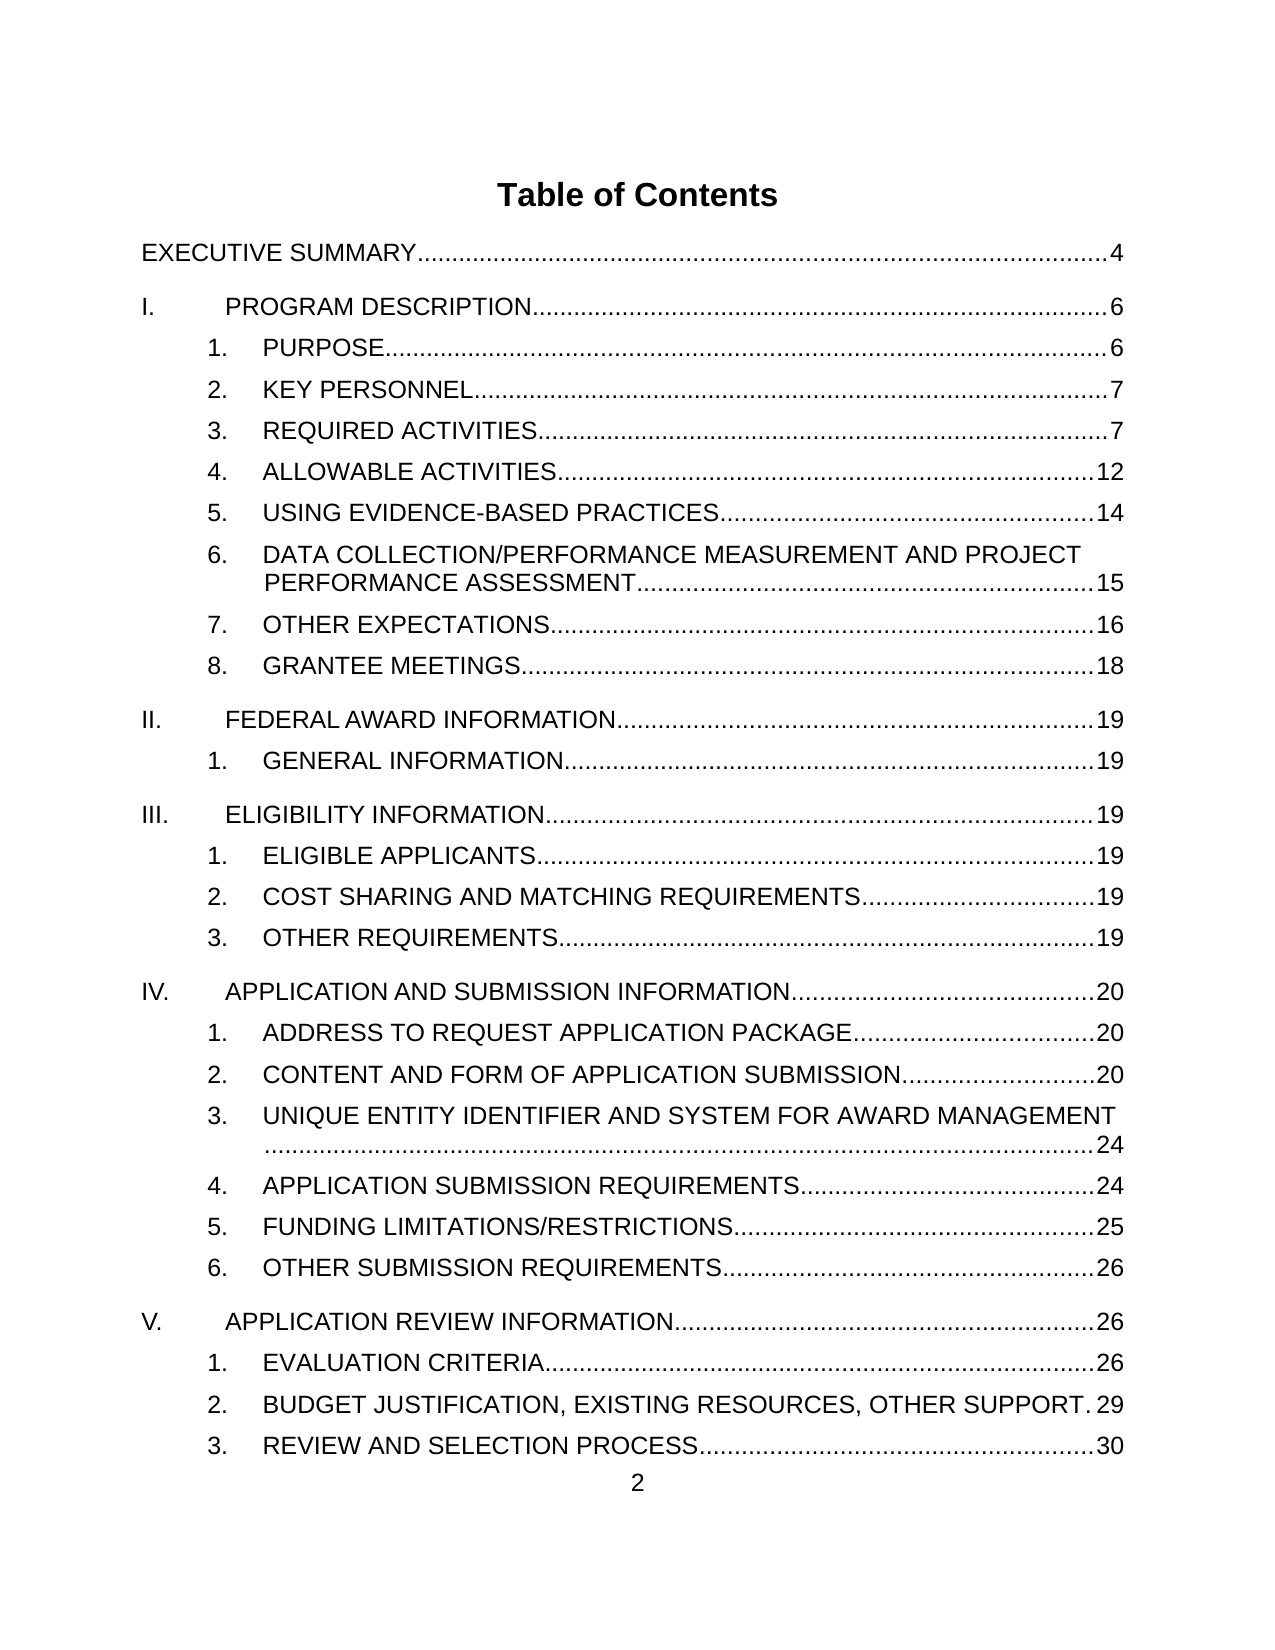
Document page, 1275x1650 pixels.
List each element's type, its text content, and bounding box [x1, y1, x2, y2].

text III. ELIGIBILITY INFORMATION 19 [141, 800, 1125, 828]
title Table of Contents [150, 175, 1125, 213]
text EXECUTIVE SUMMARY 4 [141, 238, 1125, 267]
text 8. GRANTEE MEETINGS 18 [207, 651, 1125, 680]
text 5. USING EVIDENCE-BASED PRACTICES 14 [207, 498, 1125, 527]
text 4. ALLOWABLE ACTIVITIES 12 [207, 457, 1125, 486]
text 1. EVALUATION CRITERIA 26 [207, 1348, 1125, 1377]
text 2. COST SHARING AND MATCHING REQUIREMENTS 19 [207, 882, 1125, 911]
text 1. ADDRESS TO REQUEST APPLICATION PACKAGE 20 [207, 1018, 1125, 1047]
text II. FEDERAL AWARD INFORMATION 19 [141, 705, 1125, 733]
text 3. REVIEW AND SELECTION PROCESS 30 [207, 1431, 1125, 1460]
text 6. OTHER SUBMISSION REQUIREMENTS 26 [207, 1253, 1125, 1282]
text 6. DATA COLLECTION/PERFORMANCE MEASUREMENT AND PROJECT PERFORMANCE ASSESSMENT 15 [207, 540, 1125, 597]
text 1. GENERAL INFORMATION 19 [207, 746, 1125, 775]
text 3. OTHER REQUIREMENTS 19 [207, 923, 1125, 952]
text 1. PURPOSE 6 [207, 333, 1125, 362]
text 2. BUDGET JUSTIFICATION, EXISTING RESOURCES, OTHER SUPPORT 29 [207, 1390, 1125, 1418]
text 4. APPLICATION SUBMISSION REQUIREMENTS 24 [207, 1171, 1125, 1200]
text V. APPLICATION REVIEW INFORMATION 26 [141, 1307, 1125, 1336]
text IV. APPLICATION AND SUBMISSION INFORMATION 20 [141, 977, 1125, 1006]
text I. PROGRAM DESCRIPTION 6 [141, 292, 1125, 321]
text 5. FUNDING LIMITATIONS/RESTRICTIONS 25 [207, 1212, 1125, 1241]
text 7. OTHER EXPECTATIONS 16 [207, 610, 1125, 638]
text 2. CONTENT AND FORM OF APPLICATION SUBMISSION 20 [207, 1060, 1125, 1088]
text 2. KEY PERSONNEL 7 [207, 375, 1125, 403]
text 3. UNIQUE ENTITY IDENTIFIER AND SYSTEM FOR AWARD MANAGEMENT 24 [207, 1101, 1125, 1158]
text 3. REQUIRED ACTIVITIES 7 [207, 416, 1125, 445]
text 1. ELIGIBLE APPLICANTS 19 [207, 841, 1125, 870]
